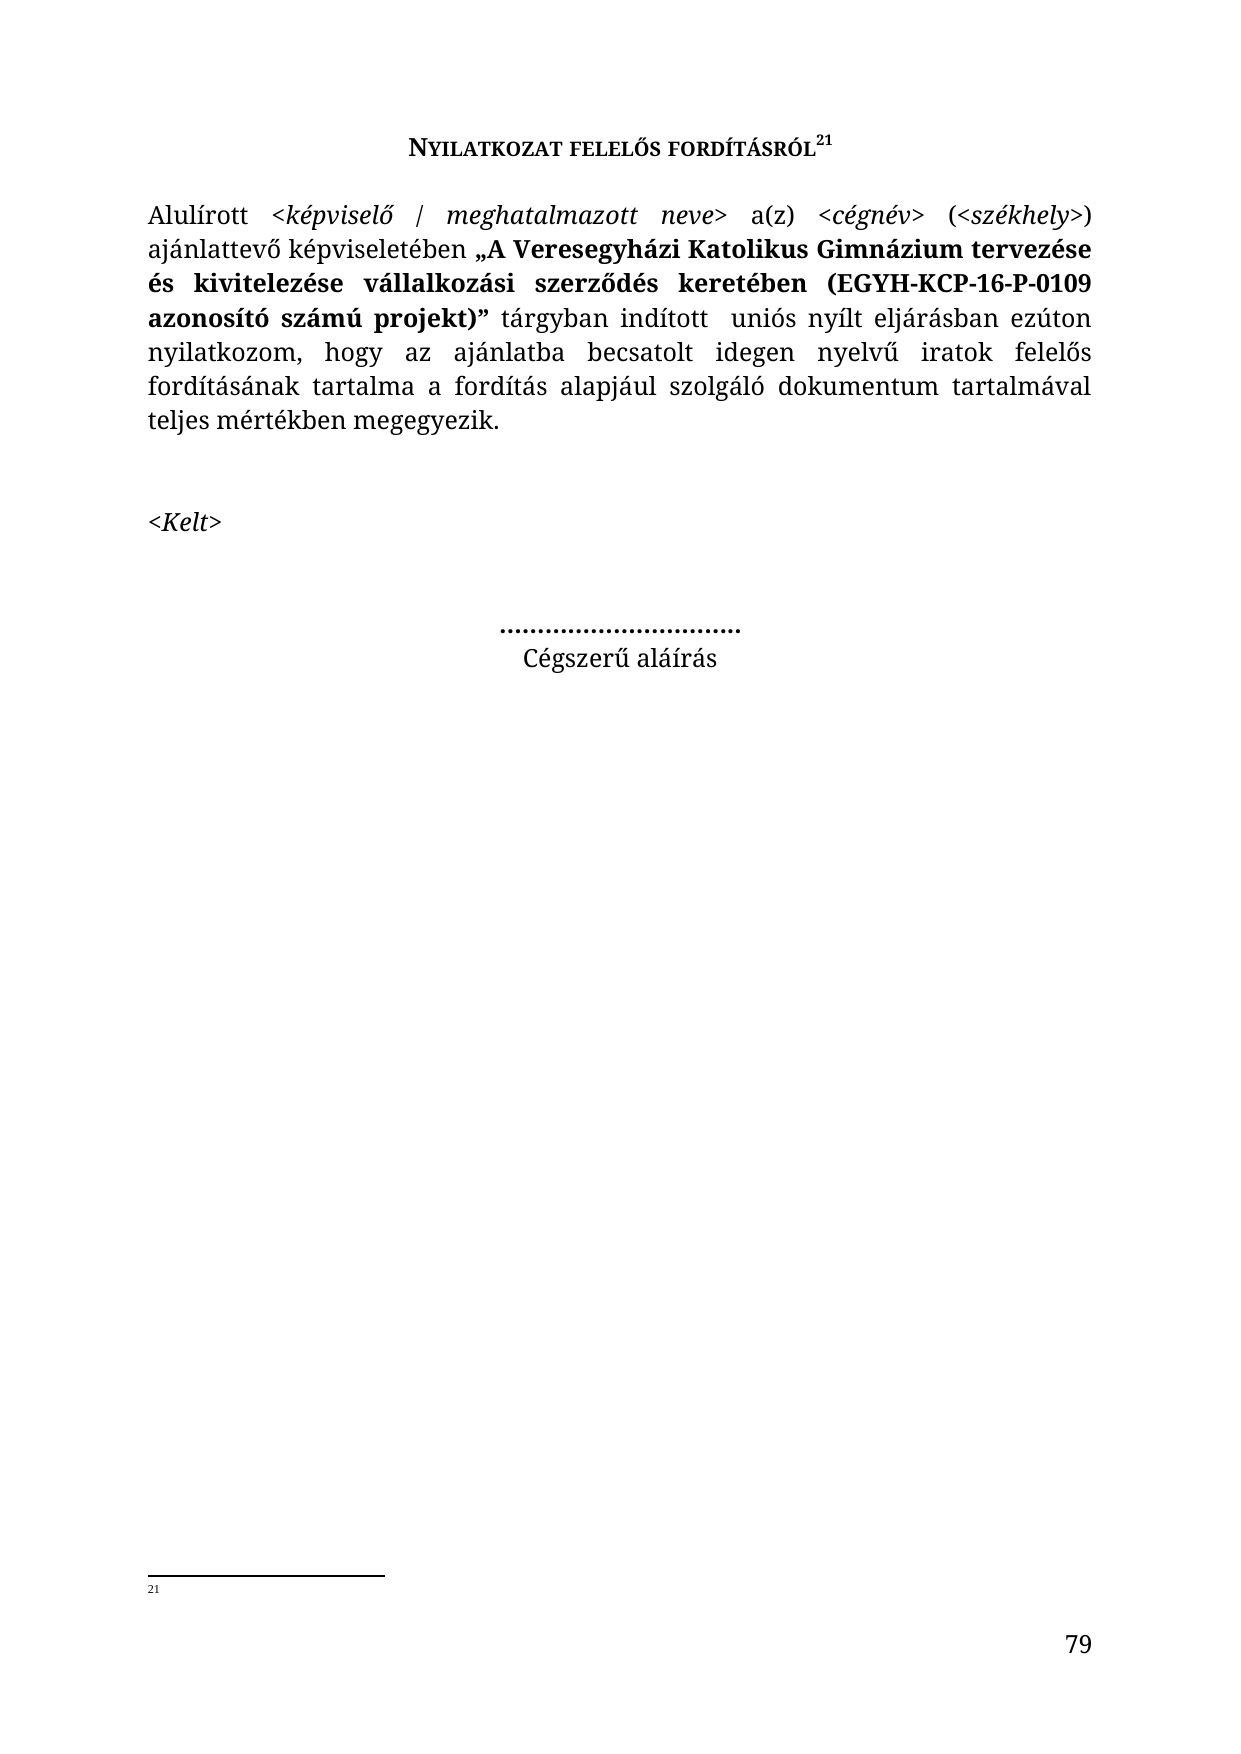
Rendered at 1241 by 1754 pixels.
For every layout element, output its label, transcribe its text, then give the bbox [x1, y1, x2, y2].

text Cégszerű aláírás [148, 641, 1092, 675]
text <Kelt> [148, 504, 1092, 539]
text Alulírott <képviselő / meghatalmazott neve> a(z) <cégnév> (<székhely>) ajánlattevő képviseletében „A Veresegyházi Katolikus Gimnázium tervezése és kivitelezése vállalkozási szerződés keretében (EGYH-KCP-16-P-0109 azonosító számú projekt)” tárgyban indított uniós nyílt eljárásban ezúton nyilatkozom, hogy az ajánlatba becsatolt idegen nyelvű iratok felelős fordításának tartalma a fordítás alapjául szolgáló dokumentum tartalmával teljes mértékben megegyezik. [148, 198, 1092, 436]
text ………………………….. [148, 607, 1092, 641]
text Nyilatkozat felelős fordításról [148, 130, 1092, 164]
